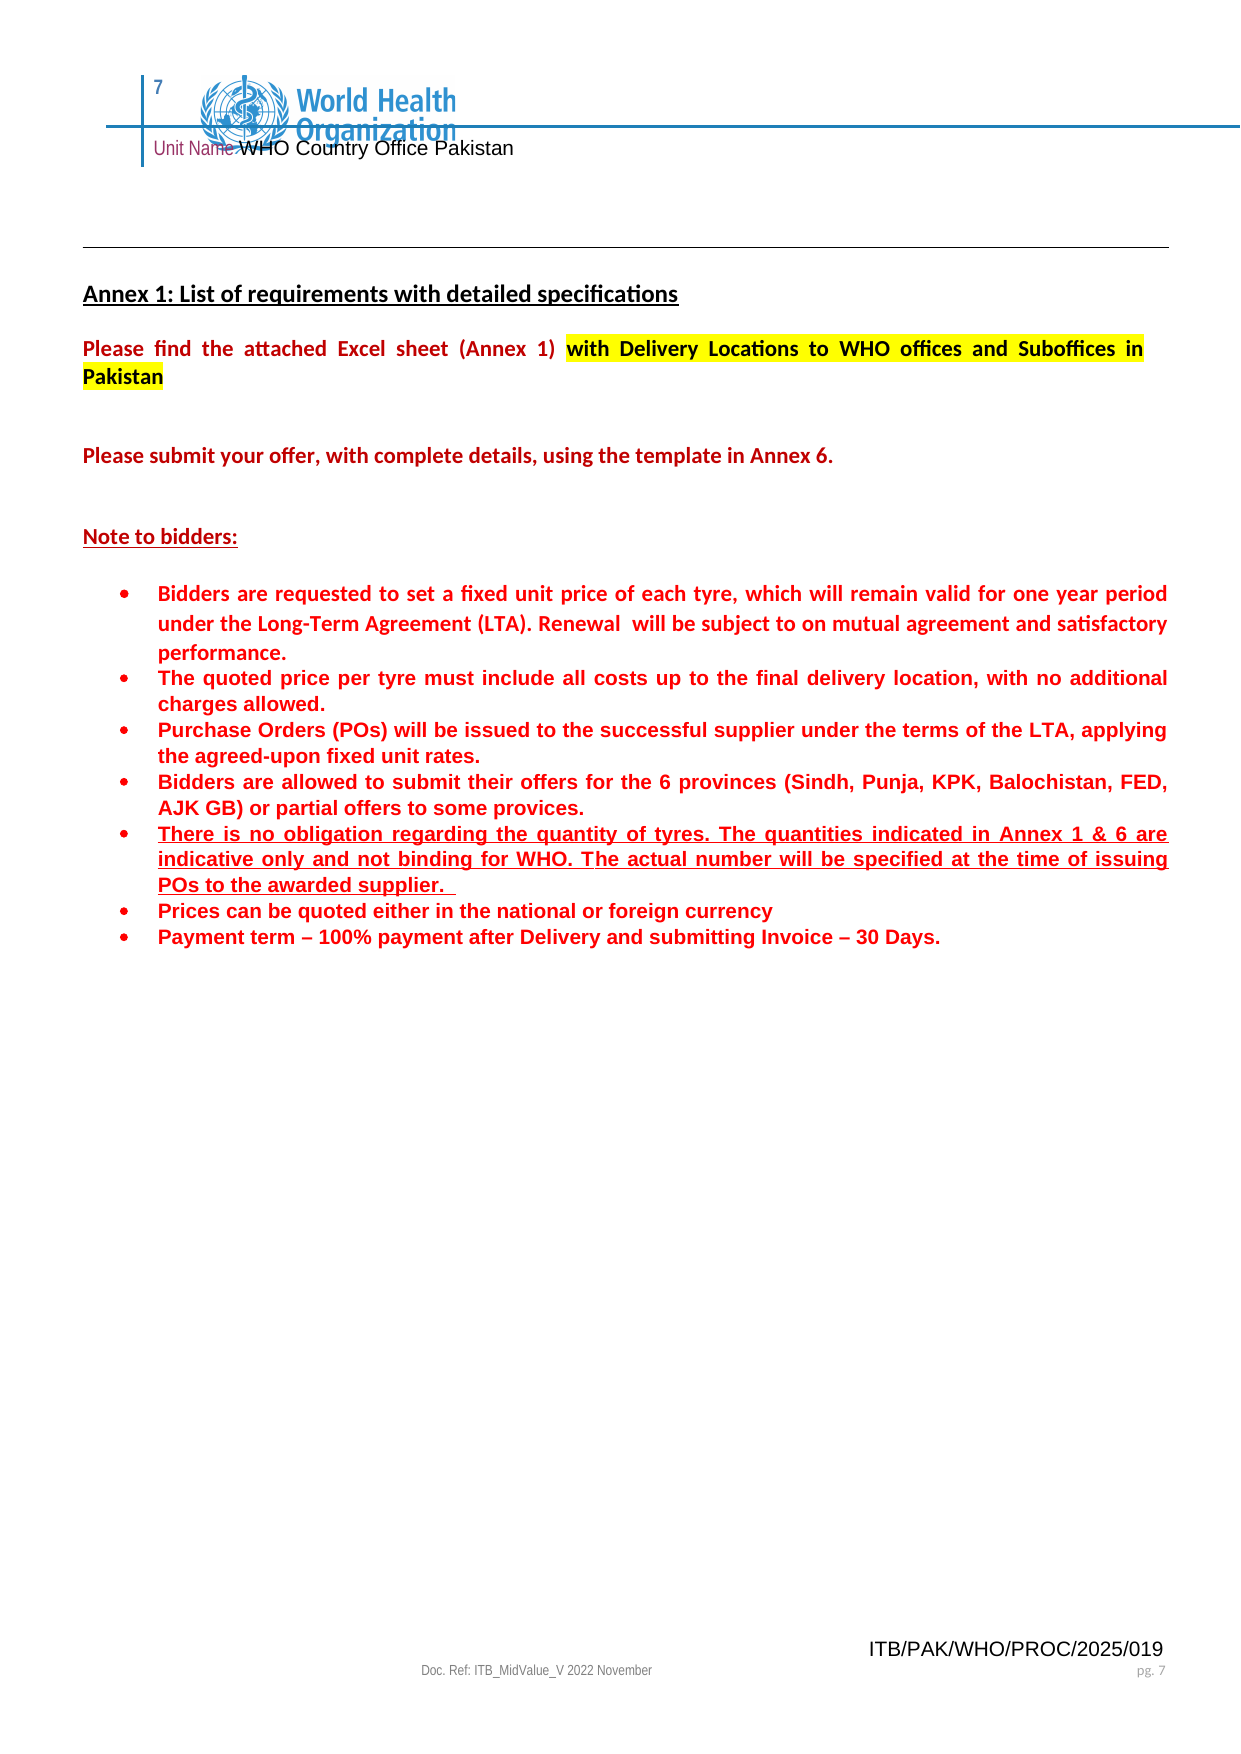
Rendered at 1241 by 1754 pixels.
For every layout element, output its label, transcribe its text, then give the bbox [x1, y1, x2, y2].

text Annex 1: List of requirements with detailed specifications [83, 278, 1169, 309]
text Please submit your offer, with complete details, using the template in Annex 6. [83, 441, 1169, 469]
picture [336, 145, 341, 154]
picture [245, 144, 251, 154]
picture [262, 148, 269, 154]
picture [354, 145, 362, 154]
picture [276, 142, 286, 154]
text Please find the attached Excel sheet (Annex 1) with Delivery Locations to WHO offices and Suboffices in Pakistan [83, 334, 1144, 390]
list There is no obligation regarding the quantity of tyres. The quantities indicated in Annex 1 & 6 are indicative only and not binding for WHO. The actual number will be specified at the time of issuing POs to the awarded supplier. [120, 821, 1169, 897]
text Note to bidders: [83, 522, 1169, 551]
list The quoted price per tyre must include all costs up to the final delivery location, with no additional charges allowed. [120, 666, 1169, 716]
picture [438, 142, 445, 148]
list Payment term – 100% payment after Delivery and submitting Invoice – 30 Days. [120, 925, 1169, 949]
list Prices can be quoted either in the national or foreign currency [120, 899, 1169, 923]
list Purchase Orders (POs) will be issued to the successful supplier under the terms of the LTA, applying the agreed-upon fixed unit rates. [120, 718, 1169, 768]
list Bidders are requested to set a fixed unit price of each tyre, which will remain valid for one year period under the Long-Term Agreement (LTA). Renewal will be subject to on mutual agreement and satisfactory performance. [120, 578, 1169, 666]
picture [200, 128, 456, 154]
picture [313, 145, 319, 154]
picture [200, 75, 456, 125]
list Bidders are allowed to submit their offers for the 6 provinces (Sindh, Punja, KPK, Balochistan, FED, AJK GB) or partial offers to some provices. [120, 769, 1169, 819]
picture [377, 142, 387, 154]
